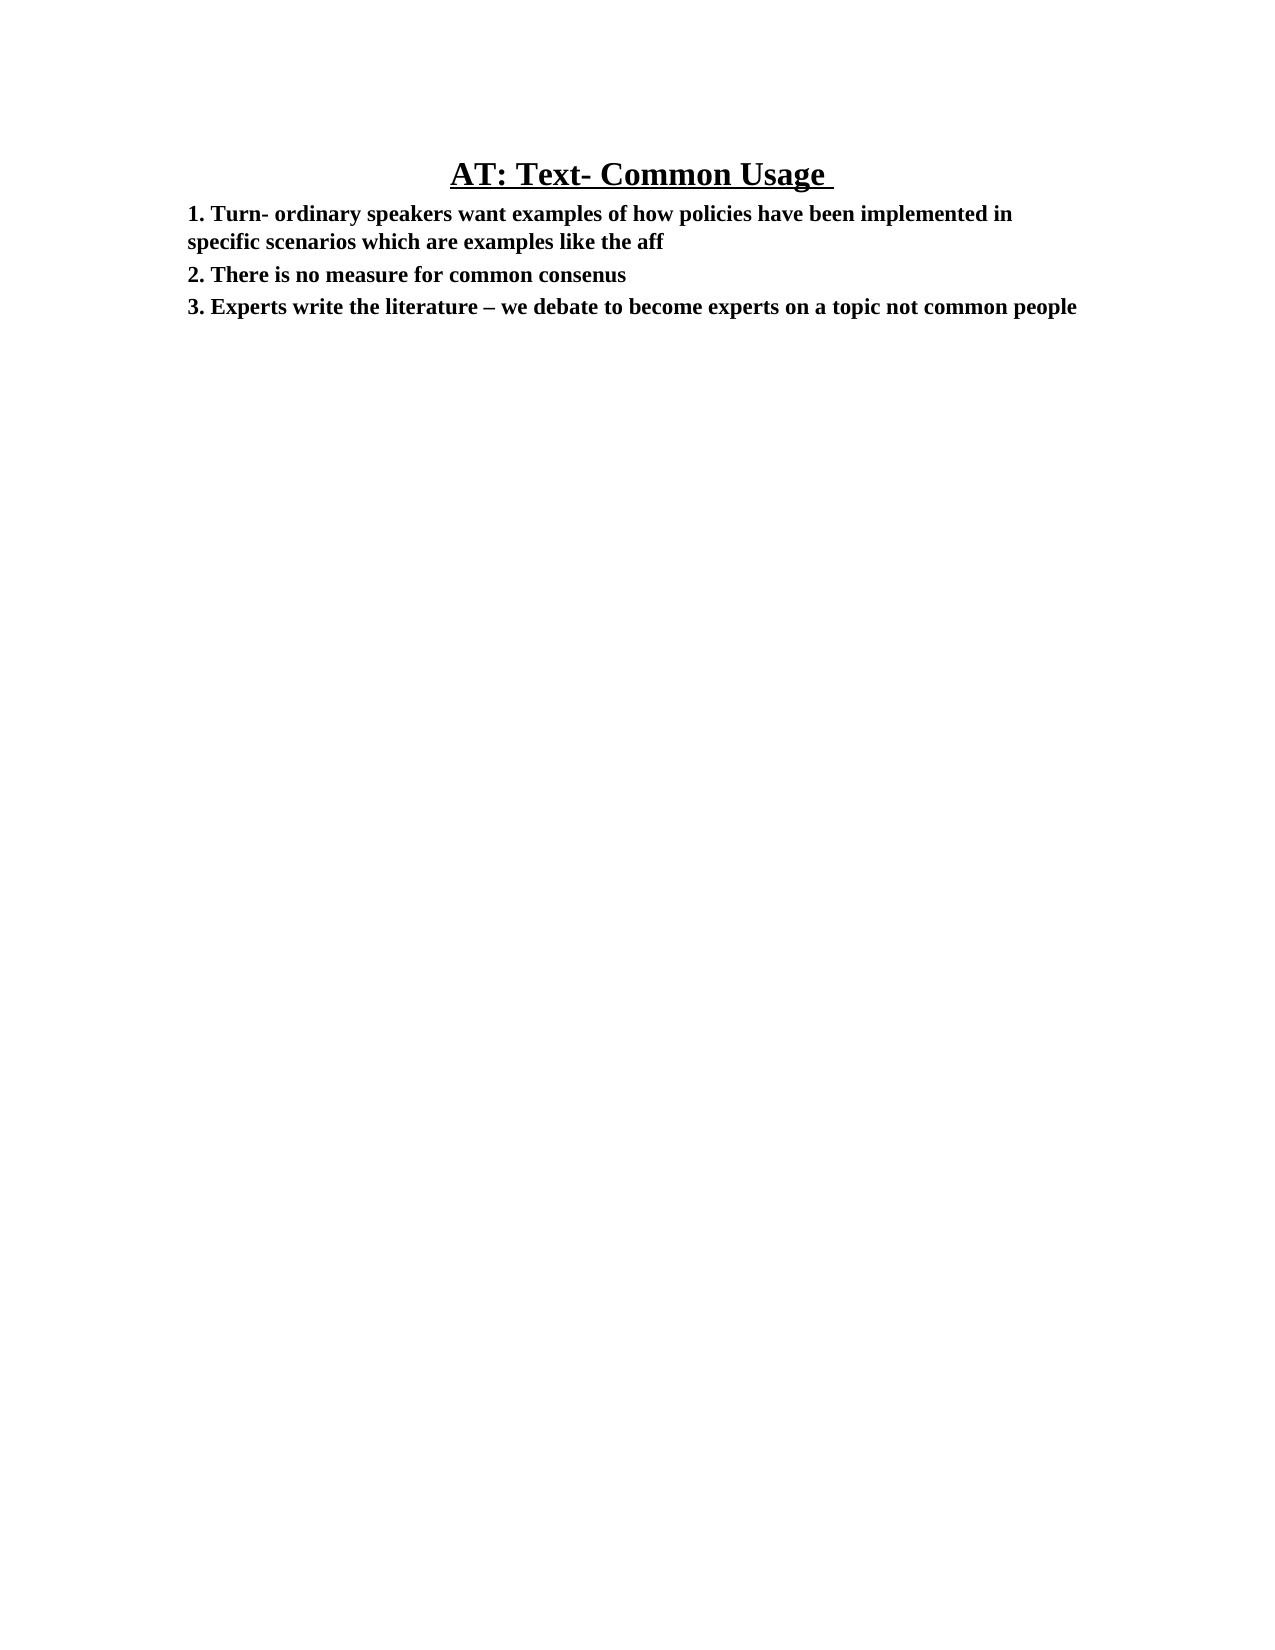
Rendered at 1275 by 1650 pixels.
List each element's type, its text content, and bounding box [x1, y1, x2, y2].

subtitle 1. Turn- ordinary speakers want examples of how policies have been implemented in specific scenarios which are examples like the aff [187, 200, 1087, 254]
subtitle 3. Experts write the literature – we debate to become experts on a topic not common people [187, 293, 1087, 320]
subtitle AT: Text- Common Usage [187, 154, 1087, 192]
subtitle 2. There is no measure for common consenus [187, 261, 1087, 287]
